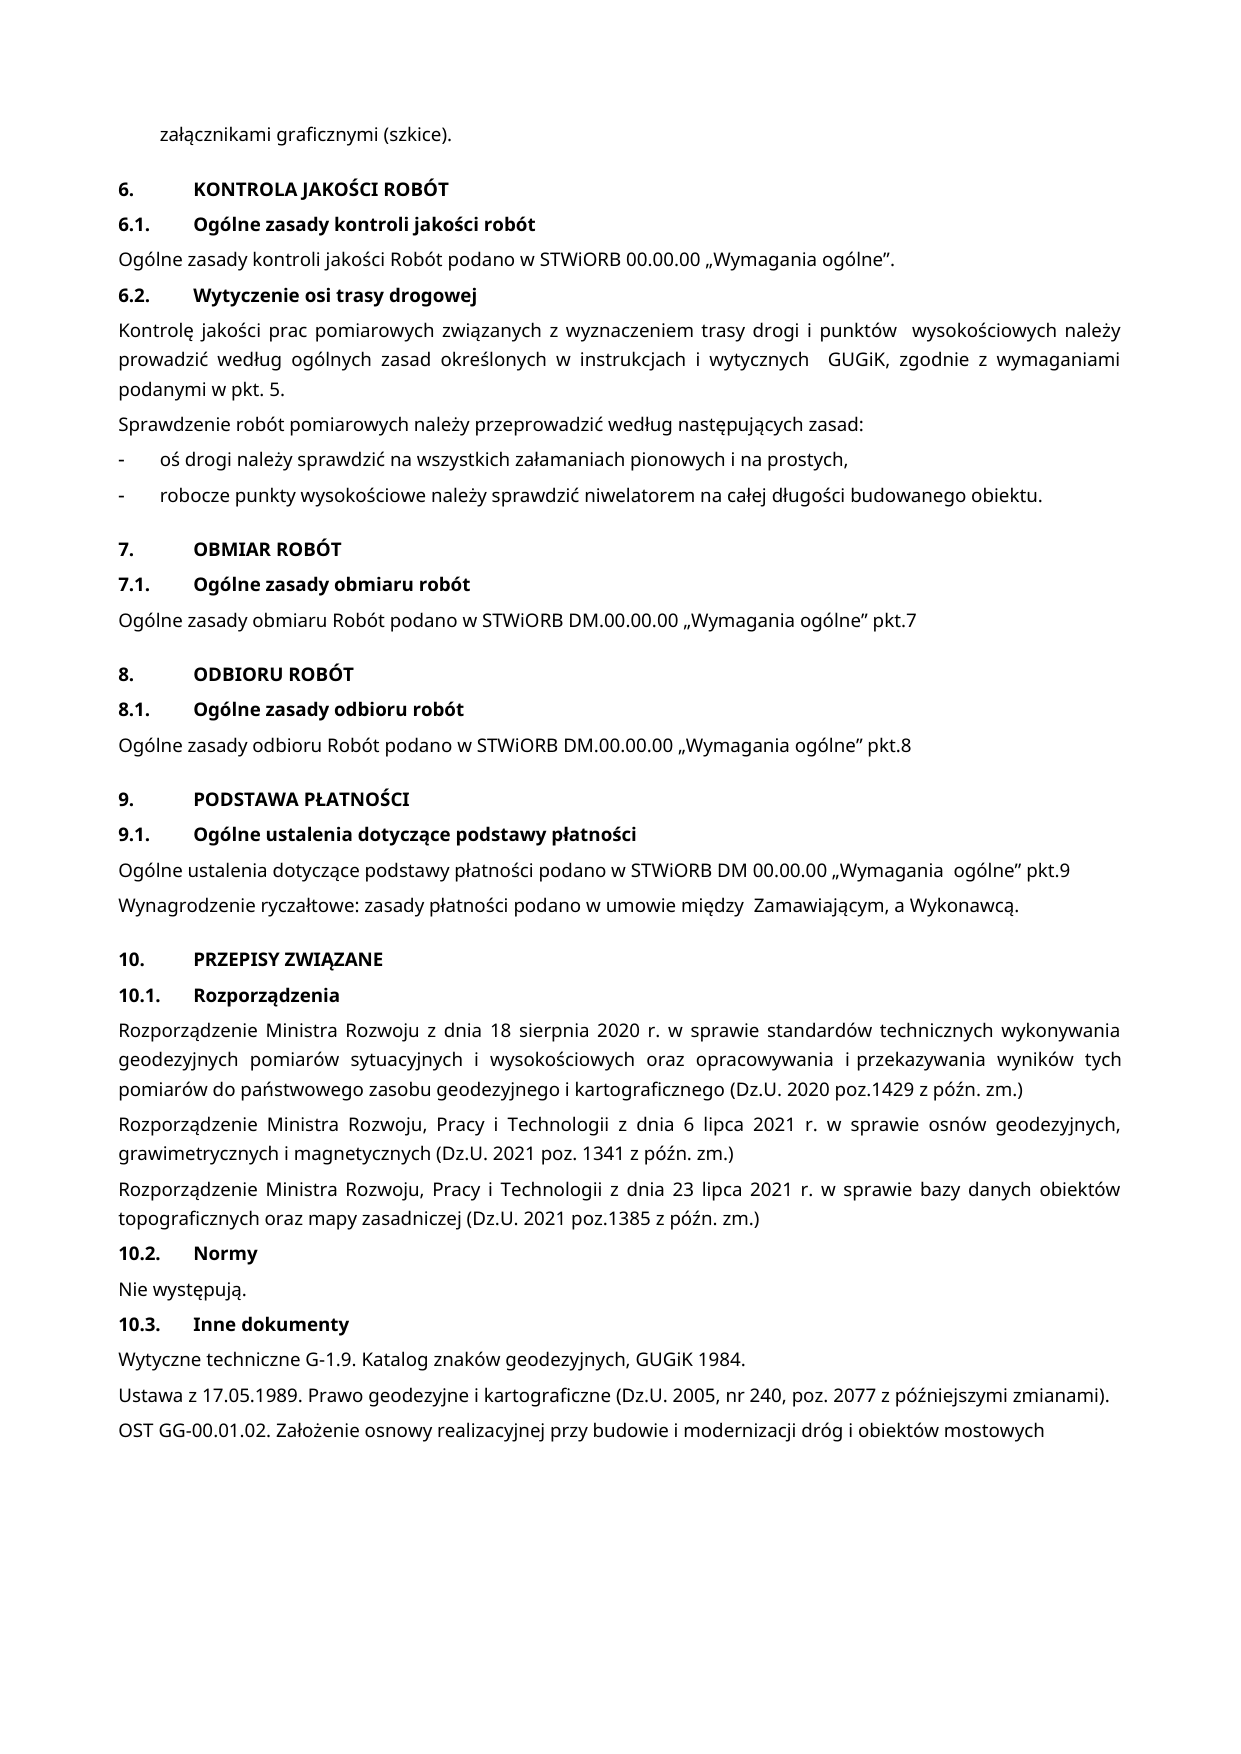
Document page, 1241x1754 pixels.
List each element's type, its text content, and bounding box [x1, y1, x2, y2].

list Inne dokumenty [118, 1308, 1122, 1337]
list Odbioru Robót [118, 658, 1122, 687]
list Normy [118, 1237, 1122, 1266]
text Sprawdzenie robót pomiarowych należy przeprowadzić według następujących zasad: [118, 408, 1122, 437]
text Ogólne ustalenia dotyczące podstawy płatności podano w STWiORB DM 00.00.00 „Wymagania ogólne” pkt.9 [118, 853, 1122, 883]
list Rozporządzenia [118, 978, 1122, 1008]
list Podstawa płatności [118, 783, 1122, 812]
list Wytyczenie osi trasy drogowej [118, 278, 1122, 308]
list Ogólne zasady odbioru robót [118, 693, 1122, 722]
list Obmiar Robót [118, 533, 1122, 562]
text Kontrolę jakości prac pomiarowych związanych z wyznaczeniem trasy drogi i punktów wysokościowych należy prowadzić według ogólnych zasad określonych w instrukcjach i wytycznych GUGiK, zgodnie z wymaganiami podanymi w pkt. 5. [118, 314, 1122, 401]
list OST GG-00.01.02. Założenie osnowy realizacyjnej przy budowie i modernizacji dróg i obiektów mostowych [118, 1414, 1122, 1443]
list Ustawa z 17.05.1989. Prawo geodezyjne i kartograficzne (Dz.U. 2005, nr 240, poz. 2077 z późniejszymi zmianami). [118, 1378, 1122, 1408]
text Wynagrodzenie ryczałtowe: zasady płatności podano w umowie między Zamawiającym, a Wykonawcą. [118, 889, 1122, 918]
list Rozporządzenie Ministra Rozwoju, Pracy i Technologii z dnia 23 lipca 2021 r. w sprawie bazy danych obiektów topograficznych oraz mapy zasadniczej (Dz.U. 2021 poz.1385 z późn. zm.) [118, 1172, 1122, 1231]
list oś drogi należy sprawdzić na wszystkich załamaniach pionowych i na prostych, [118, 443, 1122, 472]
text Ogólne zasady odbioru Robót podano w STWiORB DM.00.00.00 „Wymagania ogólne” pkt.8 [118, 728, 1122, 758]
list Rozporządzenie Ministra Rozwoju, Pracy i Technologii z dnia 6 lipca 2021 r. w sprawie osnów geodezyjnych, grawimetrycznych i magnetycznych (Dz.U. 2021 poz. 1341 z późn. zm.) [118, 1108, 1122, 1166]
list Przepisy związane [118, 943, 1122, 972]
text Ogólne zasady obmiaru Robót podano w STWiORB DM.00.00.00 „Wymagania ogólne” pkt.7 [118, 603, 1122, 633]
list Ogólne zasady kontroli jakości robót [118, 208, 1122, 237]
list Wytyczne techniczne G-1.9. Katalog znaków geodezyjnych, GUGiK 1984. [118, 1343, 1122, 1372]
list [118, 118, 1122, 147]
list Rozporządzenie Ministra Rozwoju z dnia 18 sierpnia 2020 r. w sprawie standardów technicznych wykonywania geodezyjnych pomiarów sytuacyjnych i wysokościowych oraz opracowywania i przekazywania wyników tych pomiarów do państwowego zasobu geodezyjnego i kartograficznego (Dz.U. 2020 poz.1429 z późn. zm.) [118, 1014, 1122, 1101]
list Ogólne ustalenia dotyczące podstawy płatności [118, 818, 1122, 847]
list robocze punkty wysokościowe należy sprawdzić niwelatorem na całej długości budowanego obiektu. [118, 478, 1122, 508]
text Ogólne zasady kontroli jakości Robót podano w STWiORB 00.00.00 „Wymagania ogólne”. [118, 243, 1122, 272]
text Nie występują. [118, 1272, 1122, 1301]
list Ogólne zasady obmiaru robót [118, 568, 1122, 597]
list Kontrola jakości Robót [118, 172, 1122, 201]
